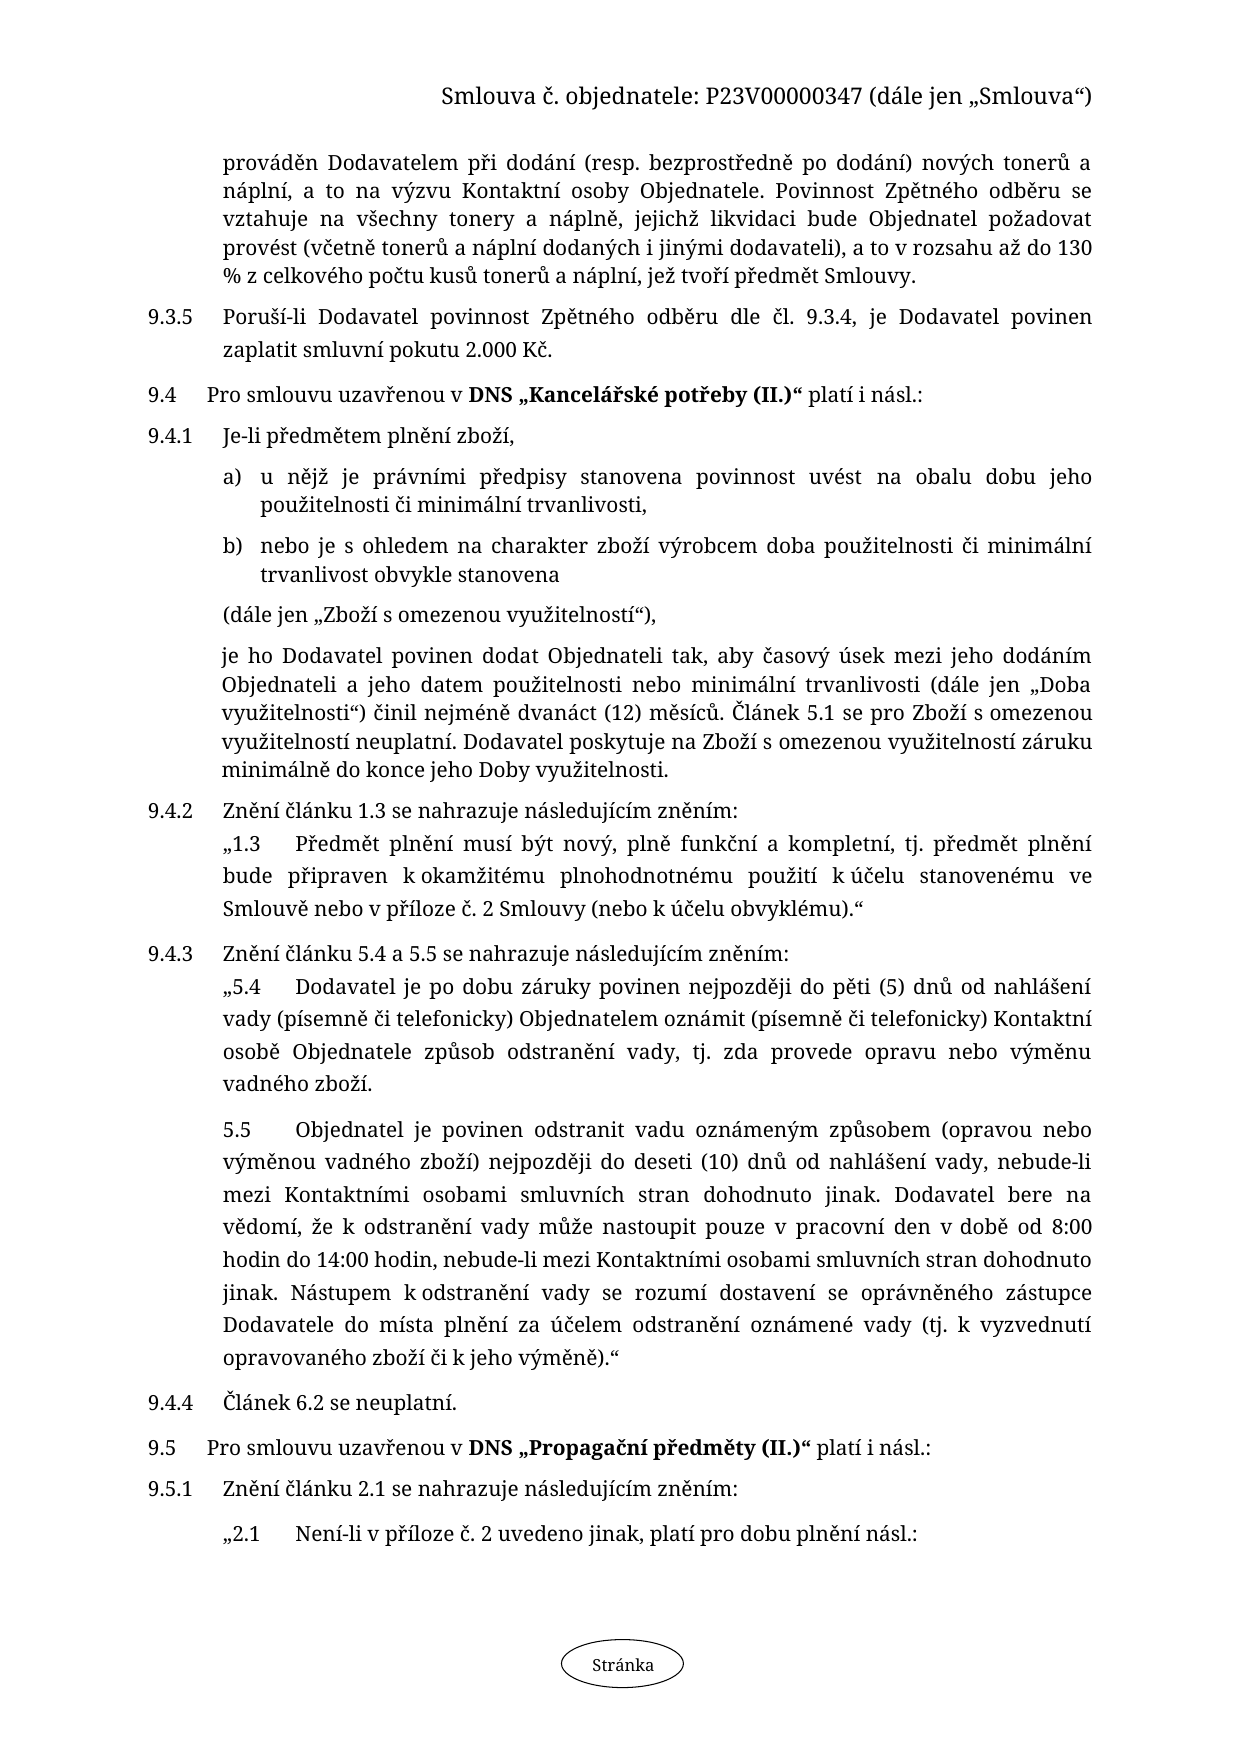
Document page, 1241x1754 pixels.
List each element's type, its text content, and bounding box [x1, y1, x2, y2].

list Pro smlouvu uzavřenou v DNS „Kancelářské potřeby (II.)“ platí i násl.: [148, 380, 1093, 408]
list 5.5 Objednatel je povinen odstranit vadu oznámeným způsobem (opravou nebo výměnou vadného zboží) nejpozději do deseti (10) dnů od nahlášení vady, nebude-li mezi Kontaktními osobami smluvních stran dohodnuto jinak. Dodavatel bere na vědomí, že k odstranění vady může nastoupit pouze v pracovní den v době od 8:00 hodin do 14:00 hodin, nebude-li mezi Kontaktními osobami smluvních stran dohodnuto jinak. Nástupem k odstranění vady se rozumí dostavení se oprávněného zástupce Dodavatele do místa plnění za účelem odstranění oznámené vady (tj. k vyzvednutí opravovaného zboží či k jeho výměně).“ [223, 1115, 1093, 1371]
list Poruší-li Dodavatel povinnost Zpětného odběru dle čl. 9.3.4, je Dodavatel povinen zaplatit smluvní pokutu 2.000 Kč. [148, 302, 1093, 363]
list u nějž je právními předpisy stanovena povinnost uvést na obalu dobu jeho použitelnosti či minimální trvanlivosti, [223, 462, 1093, 519]
list nebo je s ohledem na charakter zboží výrobcem doba použitelnosti či minimální trvanlivost obvykle stanovena [223, 531, 1093, 588]
list „1.3 Předmět plnění musí být nový, plně funkční a kompletní, tj. předmět plnění bude připraven k okamžitému plnohodnotnému použití k účelu stanovenému ve Smlouvě nebo v příloze č. 2 Smlouvy (nebo k účelu obvyklému).“ [223, 829, 1093, 922]
text (dále jen „Zboží s omezenou využitelností“), [223, 601, 1093, 629]
list „5.4 Dodavatel je po dobu záruky povinen nejpozději do pěti (5) dnů od nahlášení vady (písemně či telefonicky) Objednatelem oznámit (písemně či telefonicky) Kontaktní osobě Objednatele způsob odstranění vady, tj. zda provede opravu nebo výměnu vadného zboží. [223, 972, 1093, 1098]
text je ho Dodavatel povinen dodat Objednateli tak, aby časový úsek mezi jeho dodáním Objednateli a jeho datem použitelnosti nebo minimální trvanlivosti (dále jen „Doba využitelnosti“) činil nejméně dvanáct (12) měsíců. Článek 5.1 se pro Zboží s omezenou využitelností neuplatní. Dodavatel poskytuje na Zboží s omezenou využitelností záruku minimálně do konce jeho Doby využitelnosti. [221, 642, 1093, 784]
list Článek 6.2 se neuplatní. [148, 1388, 1093, 1416]
list Znění článku 2.1 se nahrazuje následujícím zněním: [148, 1474, 1093, 1502]
list Pro smlouvu uzavřenou v DNS „Propagační předměty (II.)“ platí i násl.: [148, 1433, 1093, 1462]
list Znění článku 1.3 se nahrazuje následujícím zněním: [148, 796, 1093, 825]
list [148, 148, 1093, 290]
list Znění článku 5.4 a 5.5 se nahrazuje následujícím zněním: [148, 939, 1093, 968]
list Je-li předmětem plnění zboží, [148, 421, 1093, 449]
list „2.1 Není-li v příloze č. 2 uvedeno jinak, platí pro dobu plnění násl.: [223, 1519, 1093, 1548]
